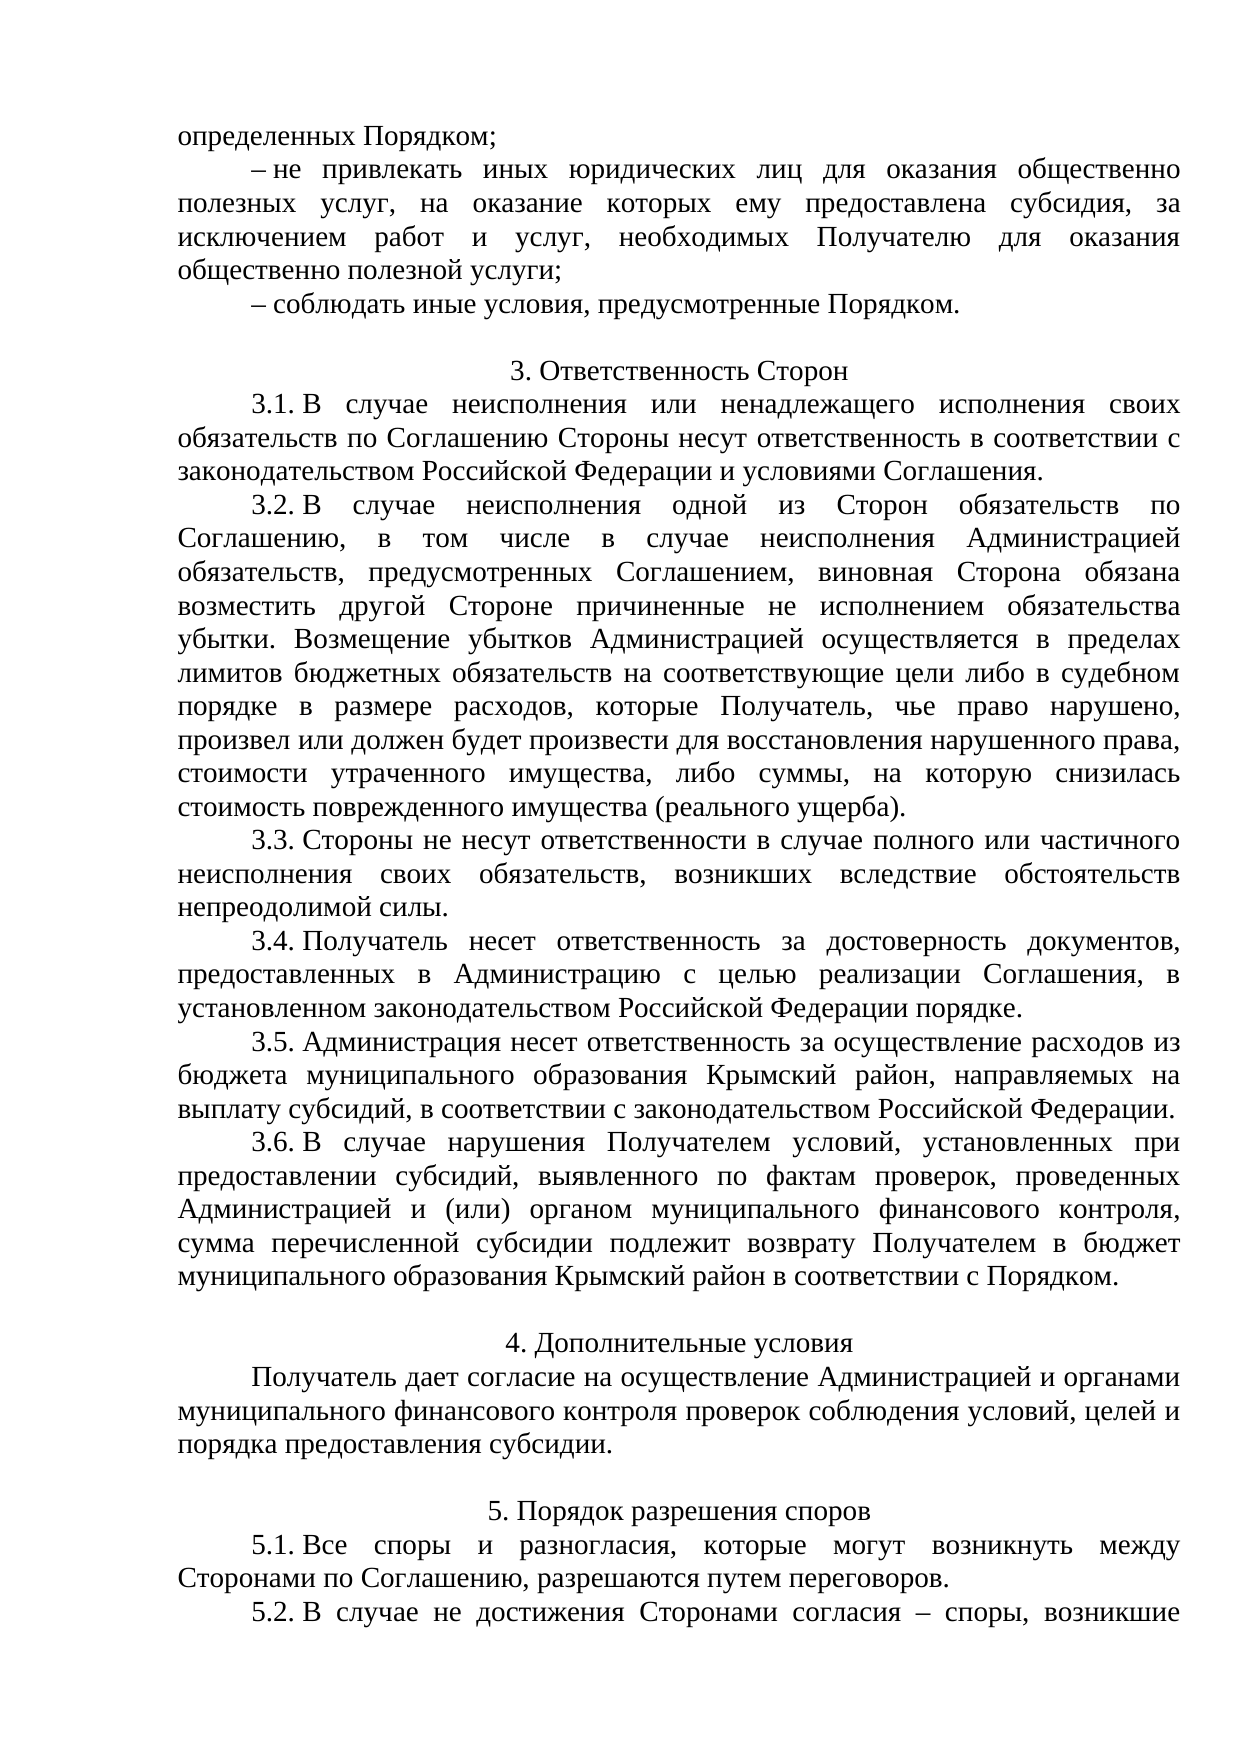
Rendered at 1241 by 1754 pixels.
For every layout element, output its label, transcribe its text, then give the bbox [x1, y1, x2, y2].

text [177, 1594, 1181, 1627]
text 5. Порядок разрешения споров [177, 1493, 1181, 1527]
text 3.6. В случае нарушения Получателем условий, установленных при предоставлении субсидий, выявленного по фактам проверок, проведенных Администрацией и (или) органом муниципального финансового контроля, сумма перечисленной субсидии подлежит возврату Получателем в бюджет муниципального образования Крымский район в соответствии с Порядком. [177, 1124, 1181, 1292]
text Получатель дает согласие на осуществление Администрацией и органами муниципального финансового контроля проверок соблюдения условий, целей и порядка предоставления субсидии. [177, 1359, 1181, 1460]
text 4. Дополнительные условия [177, 1326, 1181, 1359]
text 3.2. В случае неисполнения одной из Сторон обязательств по Соглашению, в том числе в случае неисполнения Администрацией обязательств, предусмотренных Соглашением, виновная Сторона обязана возместить другой Стороне причиненные не исполнением обязательства убытки. Возмещение убытков Администрацией осуществляется в пределах лимитов бюджетных обязательств на соответствующие цели либо в судебном порядке в размере расходов, которые Получатель, чье право нарушено, произвел или должен будет произвести для восстановления нарушенного права, стоимости утраченного имущества, либо суммы, на которую снизилась стоимость поврежденного имущества (реального ущерба). [177, 487, 1181, 822]
text – не привлекать иных юридических лиц для оказания общественно полезных услуг, на оказание которых ему предоставлена субсидия, за исключением работ и услуг, необходимых Получателю для оказания общественно полезной услуги; [177, 152, 1181, 286]
text – соблюдать иные условия, предусмотренные Порядком. [177, 286, 1181, 319]
text 3.4. Получатель несет ответственность за достоверность документов, предоставленных в Администрацию с целью реализации Соглашения, в установленном законодательством Российской Федерации порядке. [177, 923, 1181, 1024]
text 3.5. Администрация несет ответственность за осуществление расходов из бюджета муниципального образования Крымский район, направляемых на выплату субсидий, в соответствии с законодательством Российской Федерации. [177, 1024, 1181, 1124]
text 3. Ответственность Сторон [177, 353, 1181, 386]
text 3.1. В случае неисполнения или ненадлежащего исполнения своих обязательств по Соглашению Стороны несут ответственность в соответствии с законодательством Российской Федерации и условиями Соглашения. [177, 386, 1181, 487]
text 3.3. Стороны не несут ответственности в случае полного или частичного неисполнения своих обязательств, возникших вследствие обстоятельств непреодолимой силы. [177, 822, 1181, 923]
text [177, 118, 1181, 152]
text 5.1. Все споры и разногласия, которые могут возникнуть между Сторонами по Соглашению, разрешаются путем переговоров. [177, 1527, 1181, 1594]
